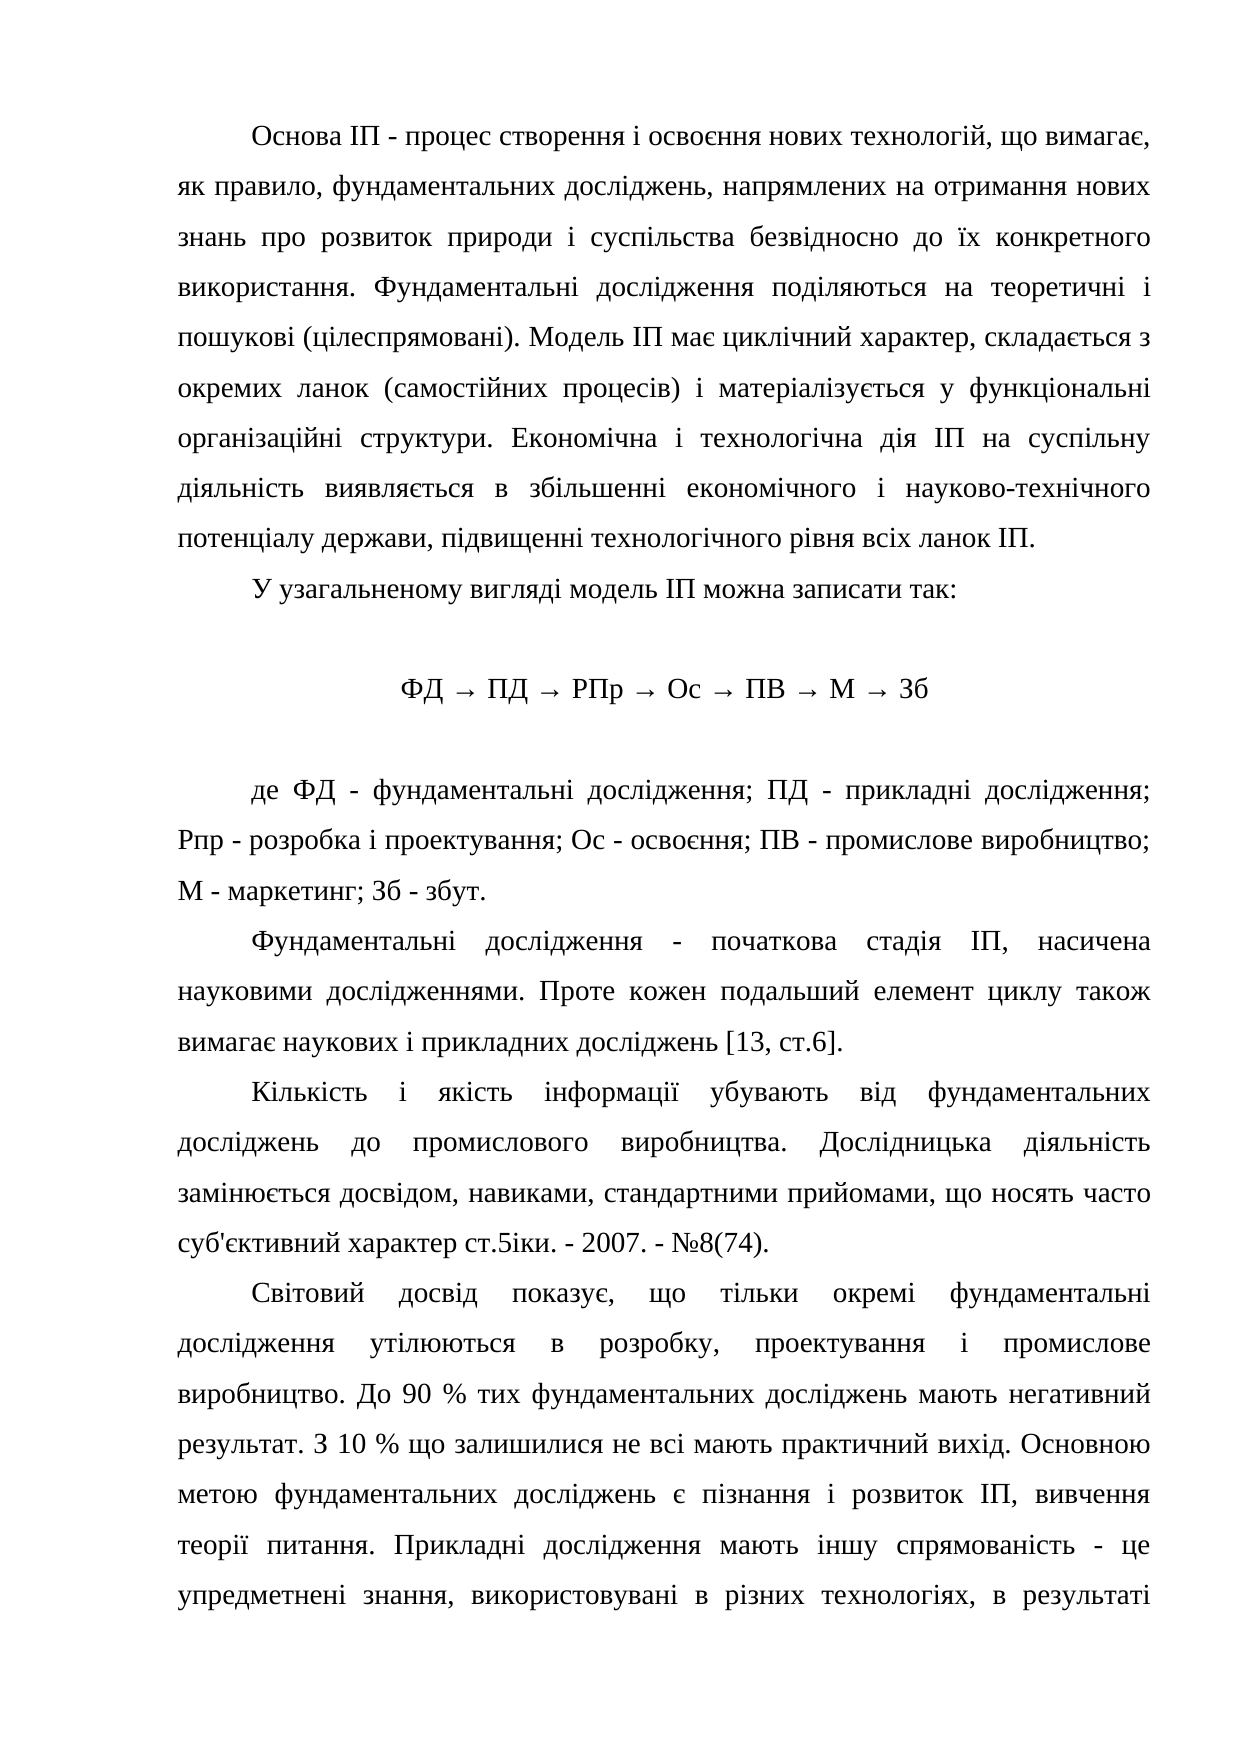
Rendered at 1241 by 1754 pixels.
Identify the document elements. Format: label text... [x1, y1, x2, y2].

text Основа ІП - процес створення і освоєння нових технологій, що вимагає, як правило, фундаментальних досліджень, напрямлених на отримання нових знань про розвиток природи і суспільства безвідносно до їх конкретного використання. Фундаментальні дослідження поділяються на теоретичні і пошукові (цілеспрямовані). Модель ІП має циклічний характер, складається з окремих ланок (самостійних процесів) і матеріалізується у функціональні організаційні структури. Економічна і технологічна дія ІП на суспільну діяльність виявляється в збільшенні економічного і науково-технічного потенціалу держави, підвищенні технологічного рівня всіх ланок ІП. [177, 118, 1152, 554]
text де ФД - фундаментальні дослідження; ПД - прикладні дослідження; Рпр - розробка і проектування; Ос - освоєння; ПВ - промислове виробництво; М - маркетинг; Зб - збут. [177, 772, 1152, 906]
text Кількість і якість інформації убувають від фундаментальних досліджень до промислового виробництва. Дослідницька діяльність замінюється досвідом, навиками, стандартними прийомами, що носять часто суб'єктивний характер ст.5іки. - 2007. - №8(74). [177, 1074, 1152, 1258]
text ФД → ПД → РПр → Ос → ПВ → М → Зб [177, 672, 1152, 705]
text У узагальненому вигляді модель ІП можна записати так: [177, 571, 1152, 604]
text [177, 1275, 1152, 1611]
text Фундаментальні дослідження - початкова стадія ІП, насичена науковими дослідженнями. Проте кожен подальший елемент циклу також вимагає наукових і прикладних досліджень [13, ст.6]. [177, 923, 1152, 1057]
